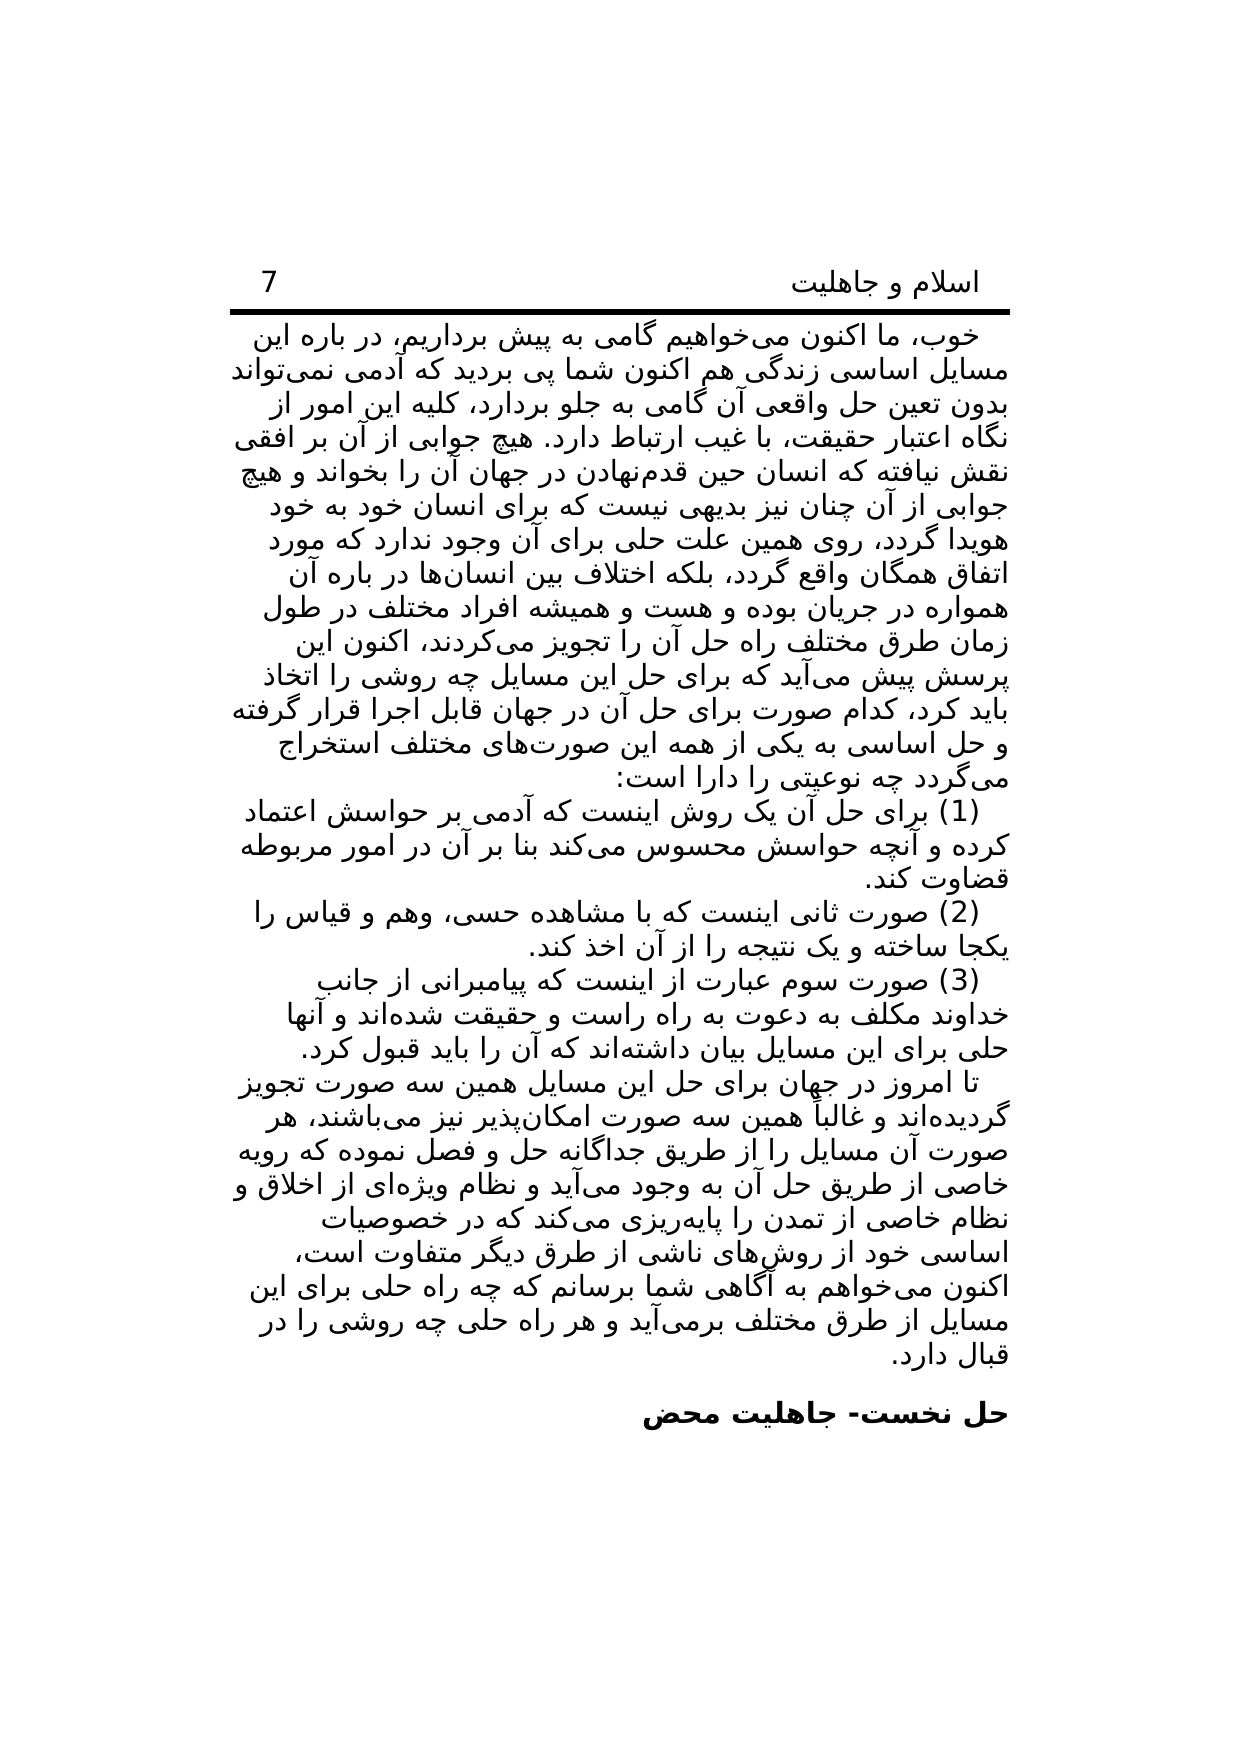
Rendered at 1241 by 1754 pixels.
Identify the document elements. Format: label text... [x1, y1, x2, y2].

text (2) صورت ثانی اینست که با مشاهده حسی، وهم و قیاس را یکجا ساخته و یک نتیجه را از آن اخذ کند. [230, 896, 1010, 964]
text (1) برای حل آن یک روش اینست که آدمی بر حواسش اعتماد کرده و آنچه حواسش محسوس می‌کند بنا بر آن در امور مربوطه قضاوت کند. [230, 794, 1010, 896]
text تا امروز در جهان برای حل این مسایل همین سه صورت تجویز گردیده‌اند و غالباً همین سه صورت امکان‌پذیر نیز می‌باشند، هر صورت آن مسایل را از طریق جداگانه حل و فصل نموده که رویه خاصی از طریق حل آن به وجود می‌آید و نظام ویژه‌ای از اخلاق و نظام خاصی از تمدن را پایه‌ریزی می‌کند که در خصوصیات اساسی خود از روش‌های ناشی از طرق دیگر متفاوت است، اکنون می‌خواهم به آگاهی شما برسانم که چه راه حلی برای این مسایل از طرق مختلف برمی‌آید و هر راه حلی چه روشی را در قبال دارد. [230, 1066, 1010, 1371]
text حل نخست- جاهلیت محض [230, 1396, 1010, 1430]
text خوب، ما اکنون می‌خواهیم گامی به پیش برداریم، در باره این مسایل اساسی زندگی هم اکنون شما پی بردید که آدمی نمی‌تواند بدون تعین حل واقعی آن گامی به جلو بردارد، کلیه این امور از نگاه اعتبار حقیقت، با غیب ارتباط دارد. هیچ جوابی از آن بر افقی نقش نیافته که انسان حین قدم‌نهادن در جهان آن را بخواند و هیچ جوابی از آن چنان نیز بدیهی نیست که برای انسان خود به خود هویدا گردد، روی همین علت حلی برای آن وجود ندارد که مورد اتفاق همگان واقع گردد، بلکه اختلاف بین انسان‌ها در باره آن همواره در جریان بوده و هست و همیشه افراد مختلف در طول زمان طرق مختلف راه حل آن را تجویز می‌کردند، اکنون این پرسش پیش می‌آید که برای حل این مسایل چه روشی را اتخاذ باید کرد، کدام صورت برای حل آن در جهان قابل اجرا قرار گرفته و حل اساسی به یکی از همه این صورت‌های مختلف استخراج می‌گردد چه نوعیتی را دارا است: [230, 318, 1010, 794]
text (3) صورت سوم عبارت از اینست که پیامبرانی از جانب خداوند مکلف به دعوت به راه راست و حقیقت شده‌اند و آنها حلی برای این مسایل بیان داشته‌اند که آن را باید قبول کرد. [230, 964, 1010, 1066]
